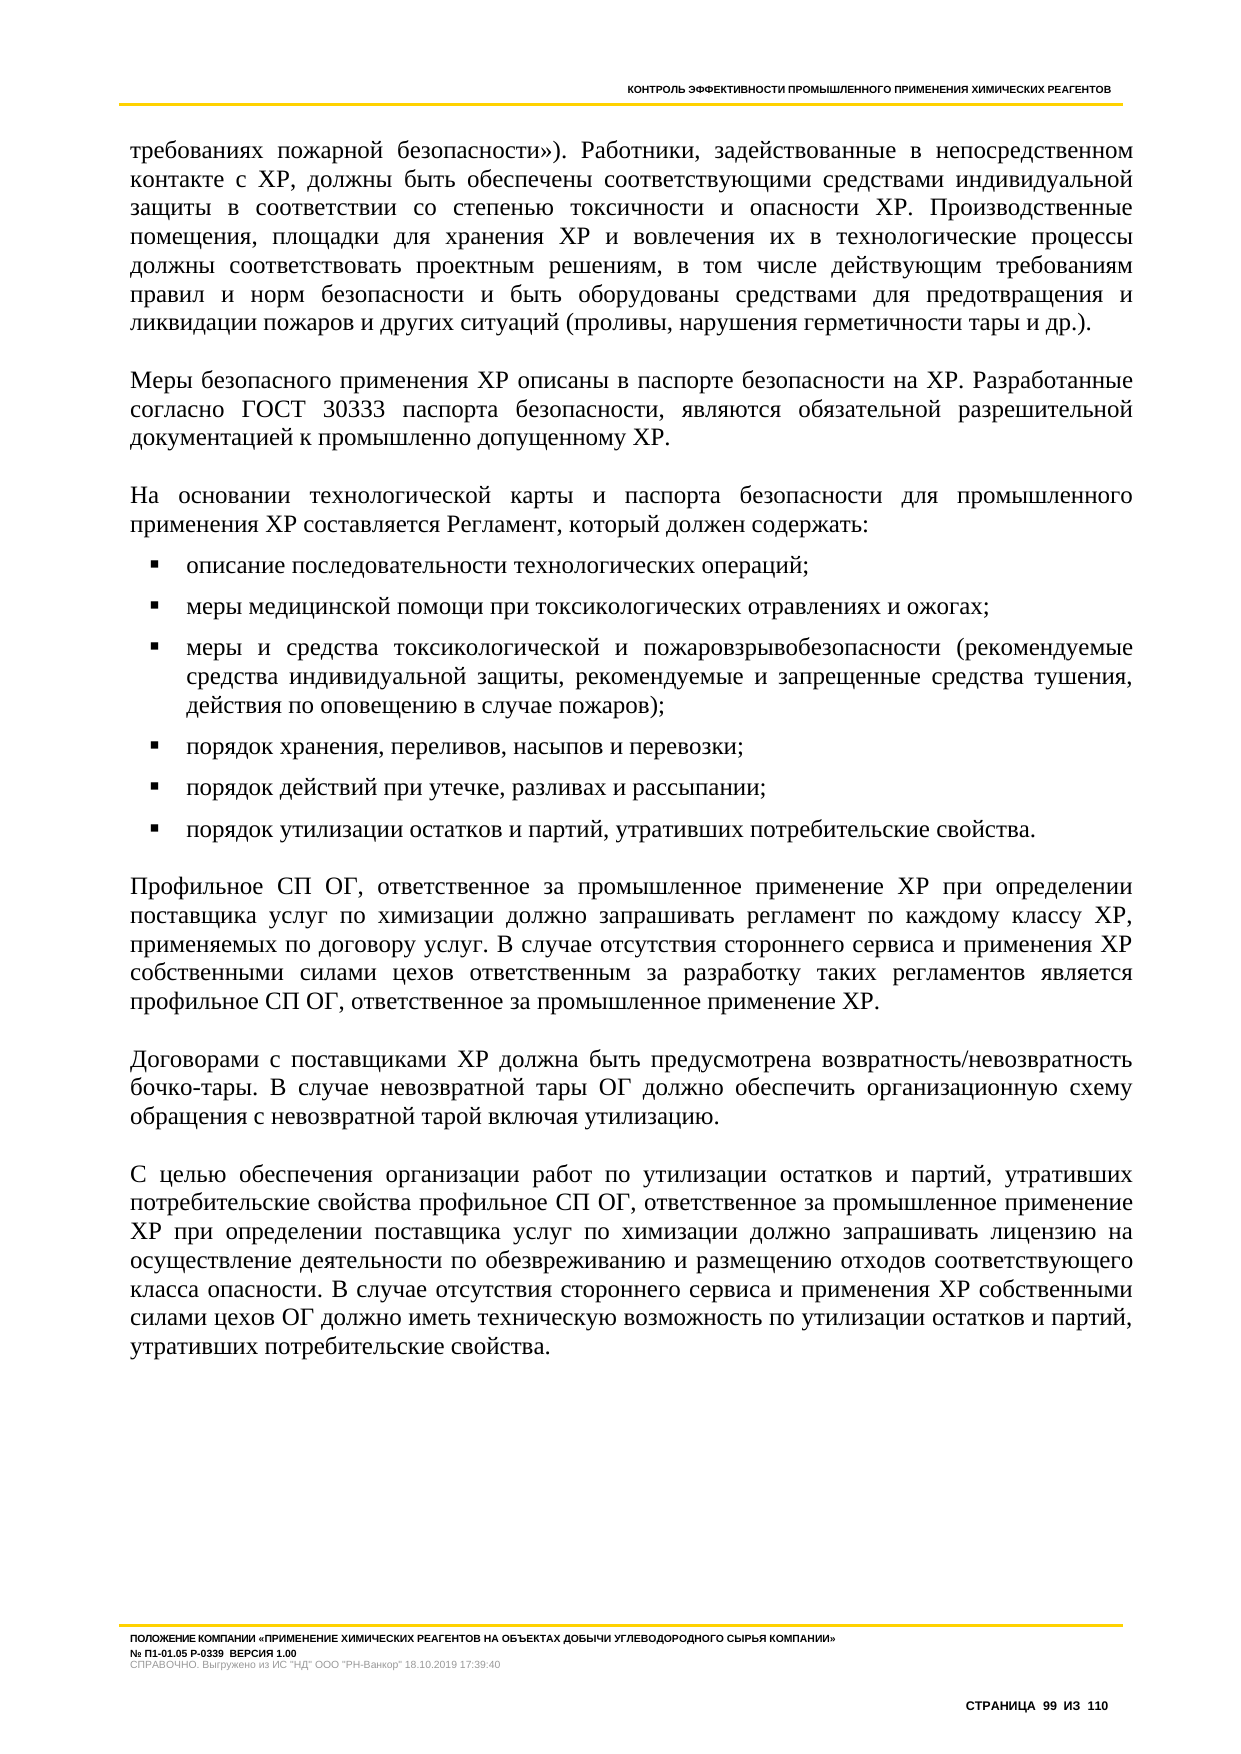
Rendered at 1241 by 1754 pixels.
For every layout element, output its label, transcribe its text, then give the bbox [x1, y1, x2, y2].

text На основании технологической карты и паспорта безопасности для промышленного применения ХР составляется Регламент, который должен содержать: [130, 480, 1134, 537]
list порядок утилизации остатков и партий, утративших потребительские свойства. [149, 814, 1134, 842]
text Договорами с поставщиками ХР должна быть предусмотрена возвратность/невозвратность бочко-тары. В случае невозвратной тары ОГ должно обеспечить организационную схему обращения с невозвратной тарой включая утилизацию. [130, 1044, 1134, 1130]
list меры медицинской помощи при токсикологических отравлениях и ожогах; [149, 591, 1134, 620]
list меры и средства токсикологической и пожаровзрывобезопасности (рекомендуемые средства индивидуальной защиты, рекомендуемые и запрещенные средства тушения, действия по оповещению в случае пожаров); [149, 632, 1134, 719]
text Меры безопасного применения ХР описаны в паспорте безопасности на ХР. Разработанные согласно ГОСТ 30333 паспорта безопасности, являются обязательной разрешительной документацией к промышленно допущенному ХР. [130, 365, 1134, 451]
text С целью обеспечения организации работ по утилизации остатков и партий, утративших потребительские свойства профильное СП ОГ, ответственное за промышленное применение ХР при определении поставщика услуг по химизации должно запрашивать лицензию на осуществление деятельности по обезвреживанию и размещению отходов соответствующего класса опасности. В случае отсутствия стороннего сервиса и применения ХР собственными силами цехов ОГ должно иметь техническую возможность по утилизации остатков и партий, утративших потребительские свойства. [130, 1159, 1134, 1360]
list порядок хранения, переливов, насыпов и перевозки; [149, 731, 1134, 760]
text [130, 135, 1134, 336]
list порядок действий при утечке, разливах и рассыпании; [149, 772, 1134, 801]
text Профильное СП ОГ, ответственное за промышленное применение ХР при определении поставщика услуг по химизации должно запрашивать регламент по каждому классу ХР, применяемых по договору услуг. В случае отсутствия стороннего сервиса и применения ХР собственными силами цехов ответственным за разработку таких регламентов является профильное СП ОГ, ответственное за промышленное применение ХР. [130, 871, 1134, 1015]
list описание последовательности технологических операций; [149, 550, 1134, 579]
